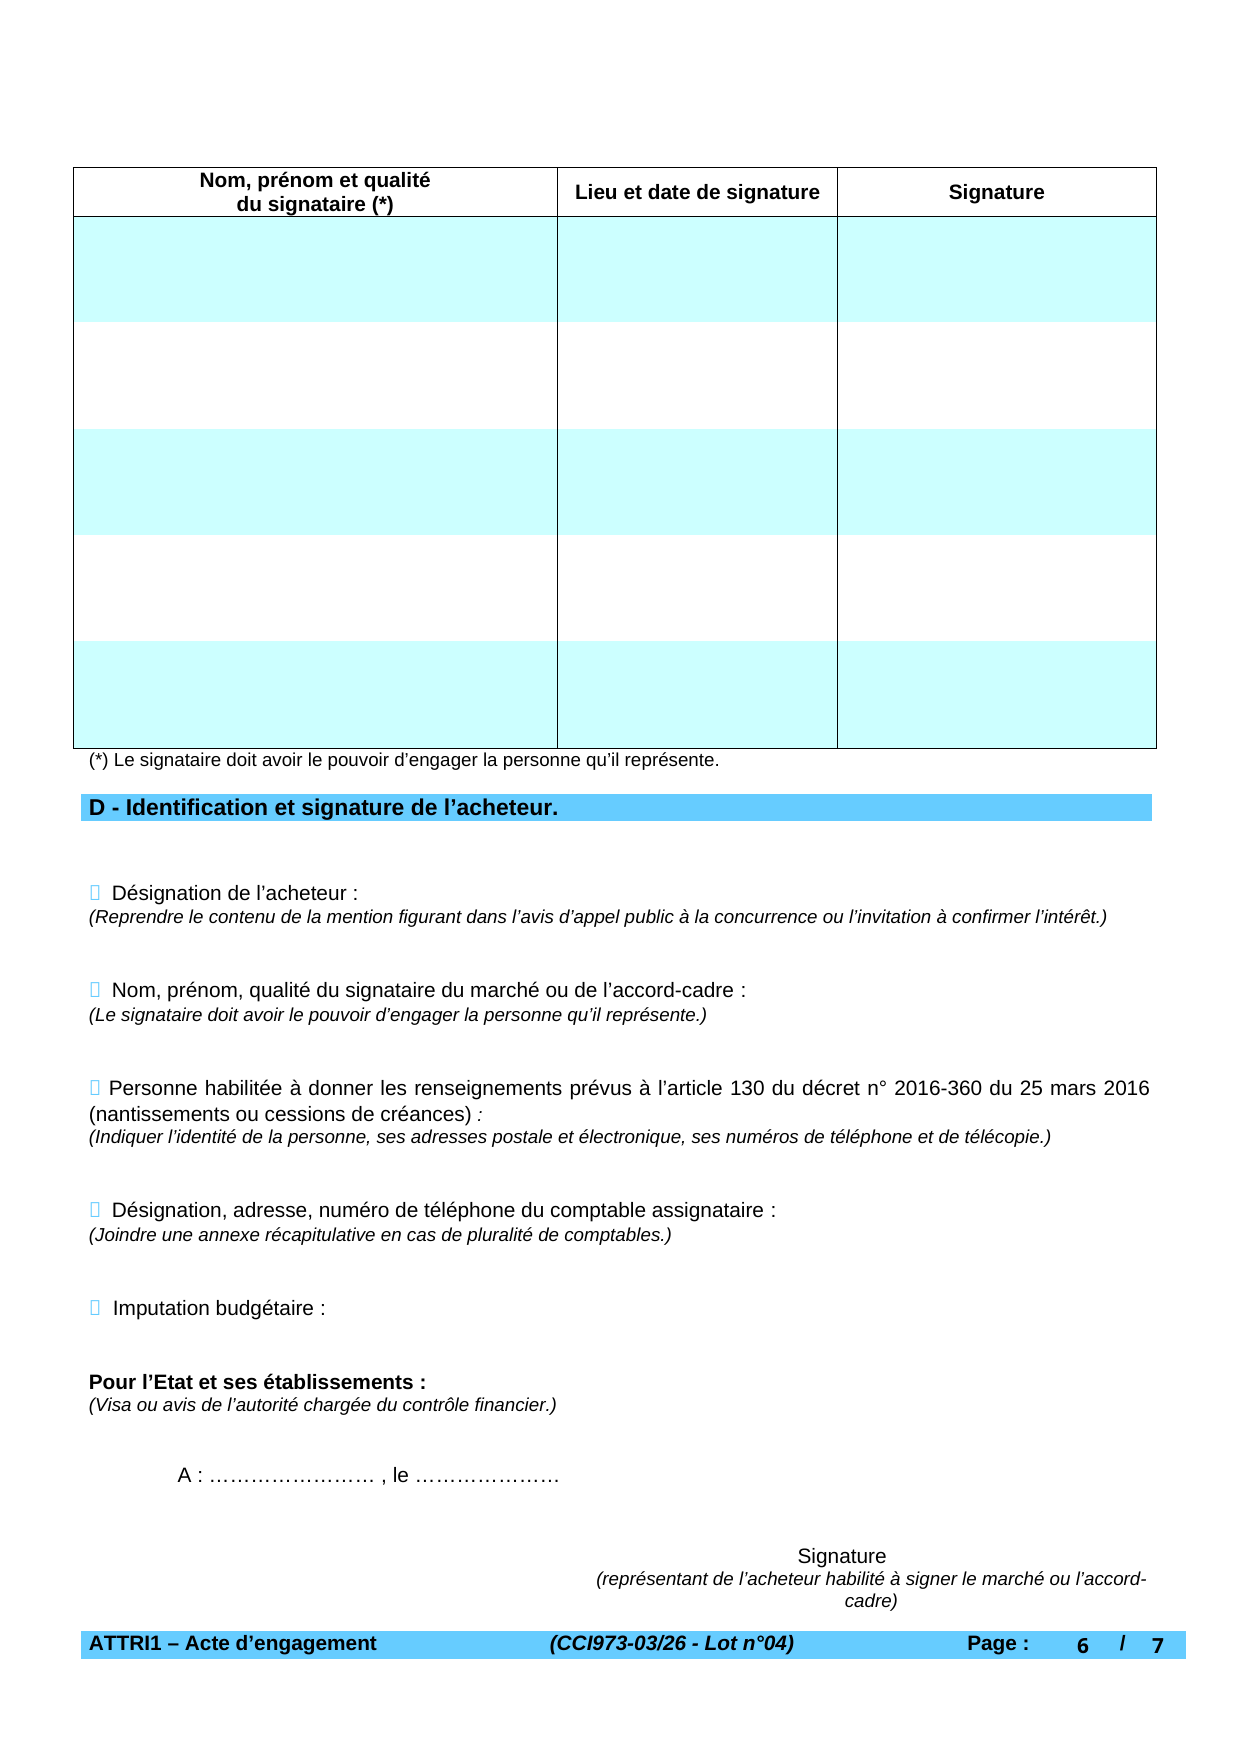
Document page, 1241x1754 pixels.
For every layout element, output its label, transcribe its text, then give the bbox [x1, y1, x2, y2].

table_cell [838, 535, 1156, 641]
table_cell [558, 535, 837, 641]
text (Visa ou avis de l’autorité chargée du contrôle financier.) [89, 1393, 1152, 1415]
table_cell [558, 641, 837, 748]
table_cell [74, 323, 557, 429]
text A : …………………… , le ………………… [89, 1463, 1152, 1487]
text (Joindre une annexe récapitulative en cas de pluralité de comptables.) [89, 1224, 1152, 1245]
table_cell [558, 217, 837, 322]
table_header D - Identification et signature de l’acheteur. [81, 794, 1152, 821]
table_cell [74, 535, 557, 641]
text  Nom, prénom, qualité du signataire du marché ou de l’accord-cadre : [89, 976, 1152, 1004]
text (représentant de l’acheteur habilité à signer le marché ou l’accord-cadre) [591, 1568, 1152, 1611]
table_cell [838, 323, 1156, 429]
text (Le signataire doit avoir le pouvoir d’engager la personne qu’il représente.) [89, 1004, 1152, 1026]
table_cell [74, 641, 557, 748]
table_header Signature [838, 168, 1156, 216]
subtitle  Désignation de l’acheteur : [89, 878, 1152, 906]
table_cell [838, 429, 1156, 535]
table_cell [838, 217, 1156, 322]
table_header Lieu et date de signature [558, 168, 837, 216]
text Signature [797, 1544, 1152, 1568]
text (*) Le signataire doit avoir le pouvoir d’engager la personne qu’il représente. [89, 749, 1152, 770]
table_cell [74, 429, 557, 535]
text  Imputation budgétaire : [89, 1293, 1152, 1322]
table_cell [558, 429, 837, 535]
table_header Nom, prénom et qualité du signataire (*) [74, 168, 557, 216]
table_cell [558, 323, 837, 429]
text Pour l’Etat et ses établissements : [89, 1369, 1152, 1393]
text  Désignation, adresse, numéro de téléphone du comptable assignataire : [89, 1195, 1152, 1224]
text  Personne habilitée à donner les renseignements prévus à l’article 130 du décret n° 2016-360 du 25 mars 2016 (nantissements ou cessions de créances) : [89, 1073, 1152, 1126]
subtitle (Reprendre le contenu de la mention figurant dans l’avis d’appel public à la concurrence ou l’invitation à confirmer l’intérêt.) [89, 906, 1152, 928]
text (Indiquer l’identité de la personne, ses adresses postale et électronique, ses numéros de téléphone et de télécopie.) [89, 1126, 1152, 1147]
table_cell [74, 217, 557, 322]
table_cell [838, 641, 1156, 748]
